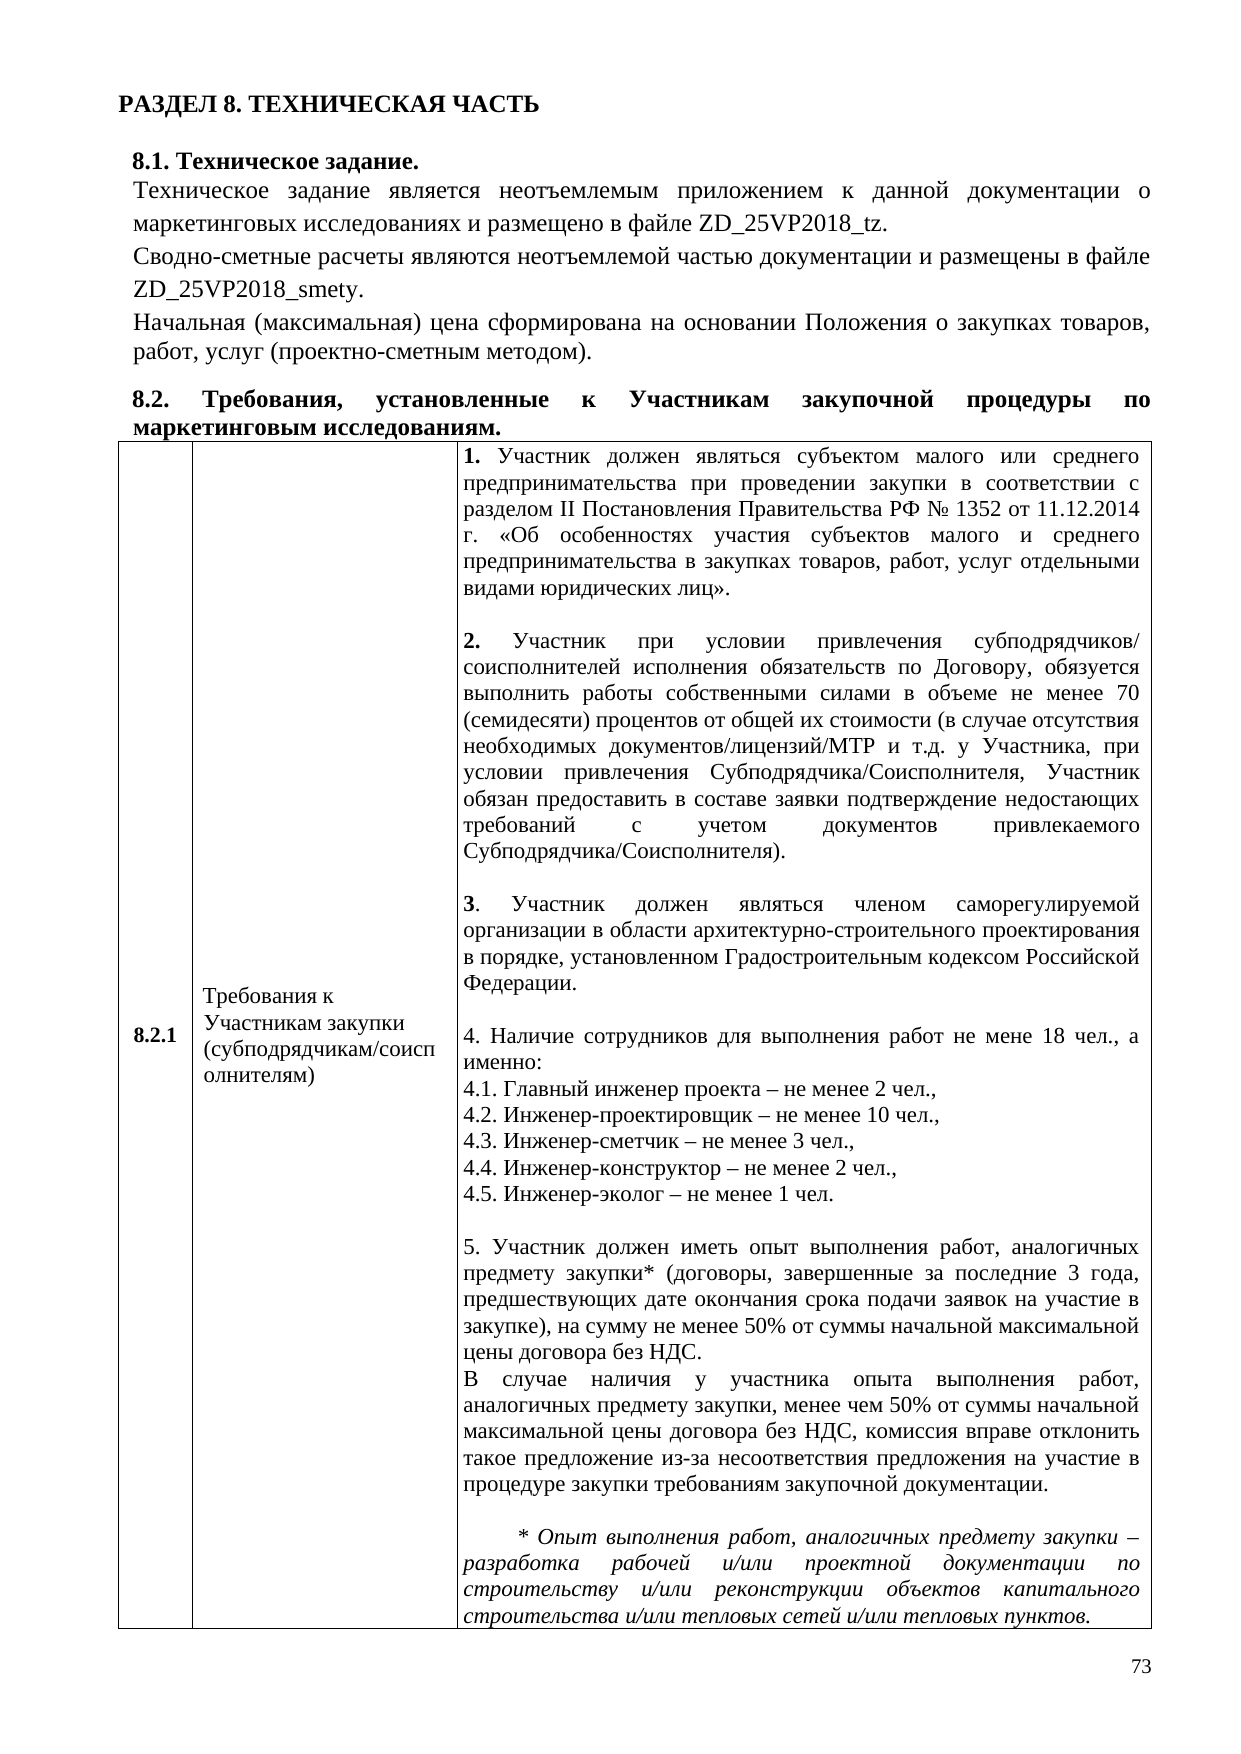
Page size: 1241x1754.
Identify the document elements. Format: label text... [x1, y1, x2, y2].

text РАЗДЕЛ 8. ТЕХНИЧЕСКАЯ ЧАСТЬ [118, 89, 1152, 117]
table_header 8.2.1 [119, 442, 192, 1628]
table_header Требования к Участникам закупки (субподрядчикам/соисполнителям) [193, 442, 457, 1628]
text Начальная (максимальная) цена сформирована на основании Положения о закупках товаров, работ, услуг (проектно-сметным методом). [133, 307, 1152, 364]
text 8.2. Требования, установленные к Участникам закупочной процедуры по маркетинговым исследованиям. [132, 384, 1152, 441]
table_header 1. Участник должен являться субъектом малого или среднего предпринимательства при проведении закупки в соответствии с разделом II Постановления Правительства РФ № 1352 от 11.12.2014 г. «Об особенностях участия субъектов малого и среднего предпринимательства в закупках товаров, работ, услуг отдельными видами юридических лиц». 2. Участник при условии привлечения субподрядчиков/ соисполнителей исполнения обязательств по Договору, обязуется выполнить работы собственными силами в объеме не менее 70 (семидесяти) процентов от общей их стоимости (в случае отсутствия необходимых документов/лицензий/МТР и т.д. у Участника, при условии привлечения Субподрядчика/Соисполнителя, Участник обязан предоставить в составе заявки подтверждение недостающих требований с учетом документов привлекаемого Субподрядчика/Соисполнителя). 3. Участник должен являться членом саморегулируемой организации в области архитектурно-строительного проектирования в порядке, установленном Градостроительным кодексом Российской Федерации. 4. Наличие сотрудников для выполнения работ не мене 18 чел., а именно: 4.1. Главный инженер проекта – не менее 2 чел., 4.2. Инженер-проектировщик – не менее 10 чел., 4.3. Инженер-сметчик – не менее 3 чел., 4.4. Инженер-конструктор – не менее 2 чел., 4.5. Инженер-эколог – не менее 1 чел. 5. Участник должен иметь опыт выполнения работ, аналогичных предмету закупки* (договоры, завершенные за последние 3 года, предшествующих дате окончания срока подачи заявок на участие в закупке), на сумму не менее 50% от суммы начальной максимальной цены договора без НДС. В случае наличия у участника опыта выполнения работ, аналогичных предмету закупки, менее чем 50% от суммы начальной максимальной цены договора без НДС, комиссия вправе отклонить такое предложение из-за несоответствия предложения на участие в процедуре закупки требованиям закупочной документации. * Опыт выполнения работ, аналогичных предмету закупки – разработка рабочей и/или проектной документации по строительству и/или реконструкции объектов капитального строительства и/или тепловых сетей и/или тепловых пунктов. [458, 442, 1151, 1628]
text 8.1. Техническое задание. [132, 146, 1152, 175]
text Сводно-сметные расчеты являются неотъемлемой частью документации и размещены в файле ZD_25VP2018_smety. [133, 241, 1152, 303]
text Техническое задание является неотъемлемым приложением к данной документации о маркетинговых исследованиях и размещено в файле ZD_25VP2018_tz. [133, 175, 1152, 237]
